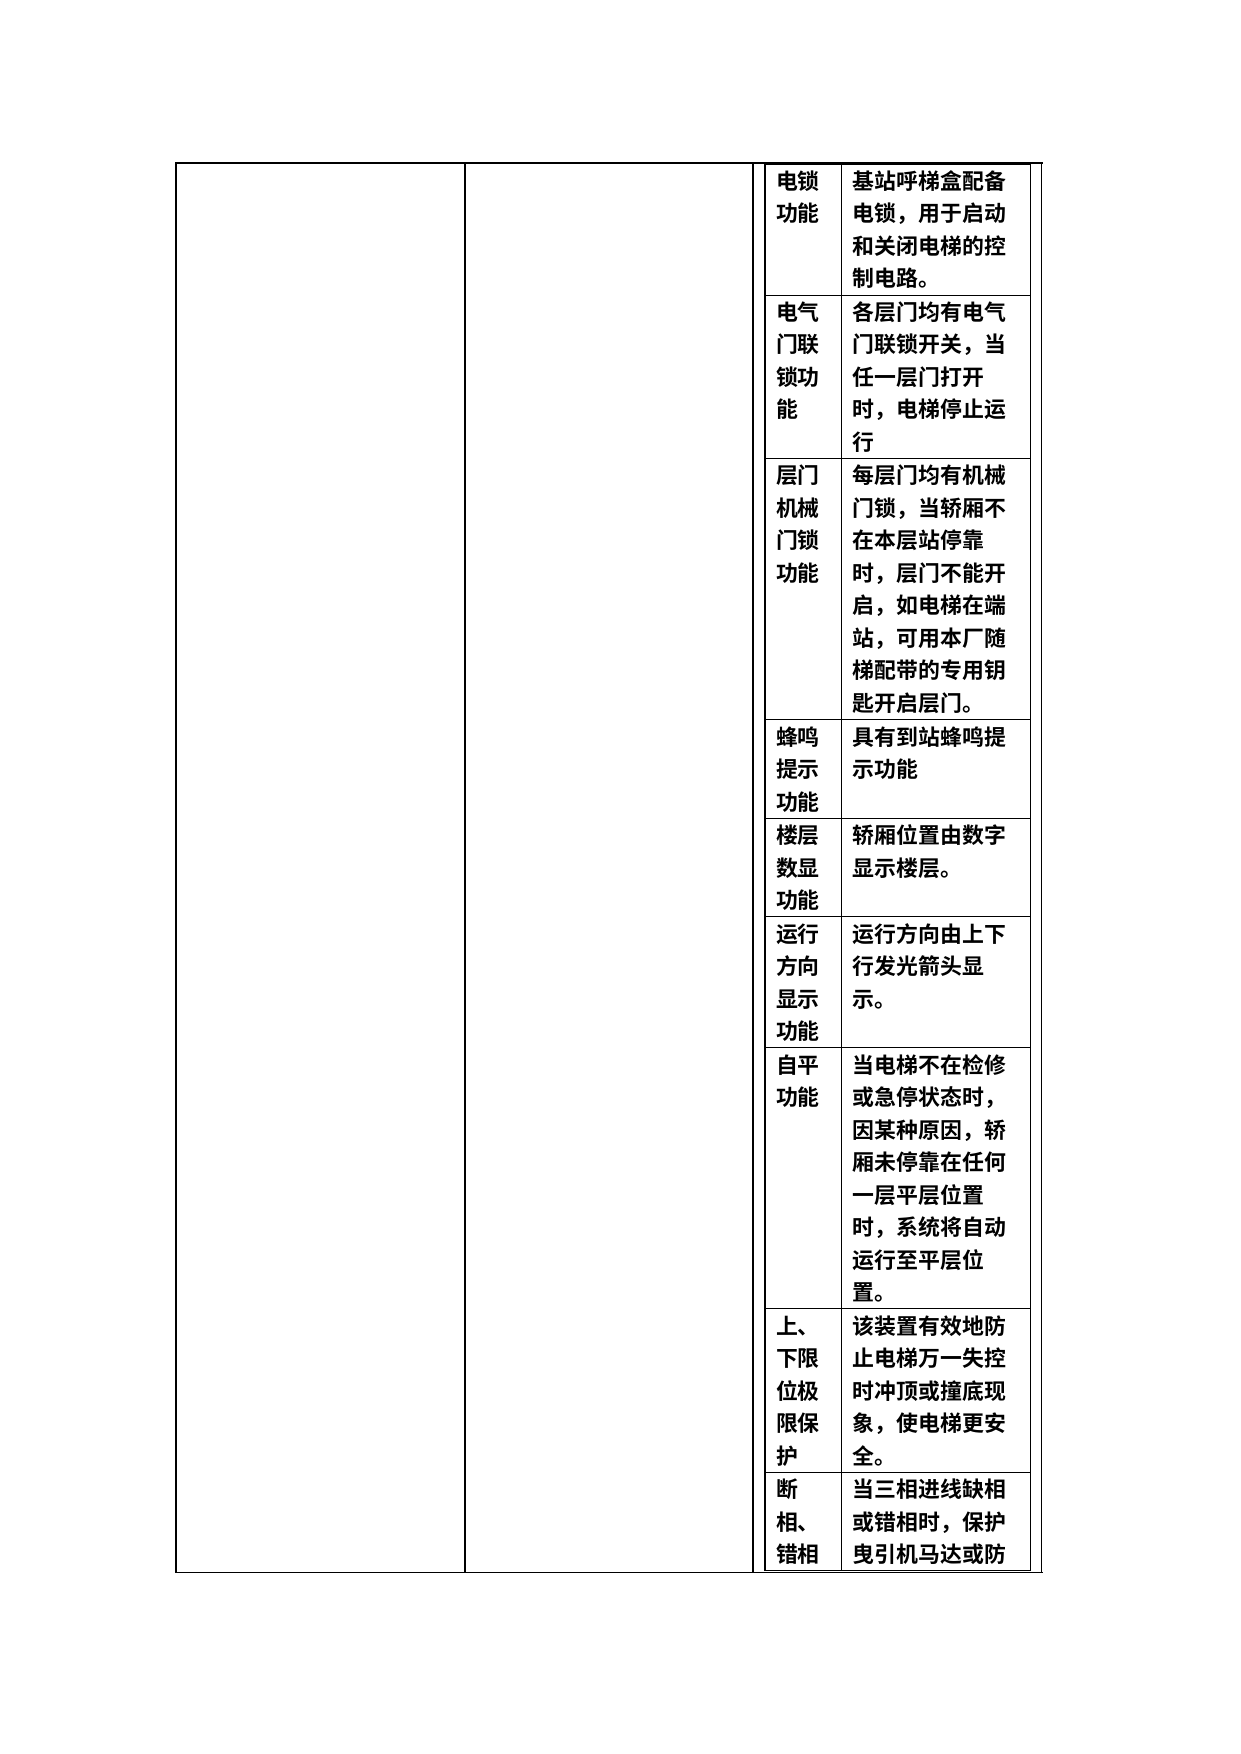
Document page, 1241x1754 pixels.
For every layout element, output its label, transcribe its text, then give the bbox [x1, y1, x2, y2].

table_cell 电梯规格表 乘客电梯功能表 标准功能 杂物电梯功能表 标准功能 ★提供所投产品型号的型式试验报告 [842, 165, 1030, 295]
table_cell 电梯规格表 乘客电梯功能表 标准功能 杂物电梯功能表 标准功能 ★提供所投产品型号的型式试验报告 [842, 819, 1030, 916]
table_cell 电梯规格表 乘客电梯功能表 标准功能 杂物电梯功能表 标准功能 ★提供所投产品型号的型式试验报告 [766, 459, 841, 719]
table_cell 电梯规格表 乘客电梯功能表 标准功能 杂物电梯功能表 标准功能 ★提供所投产品型号的型式试验报告 [842, 1048, 1030, 1308]
table_cell 电梯规格表 乘客电梯功能表 标准功能 杂物电梯功能表 标准功能 ★提供所投产品型号的型式试验报告 [766, 819, 841, 916]
table_cell 电梯规格表 乘客电梯功能表 标准功能 杂物电梯功能表 标准功能 ★提供所投产品型号的型式试验报告 [766, 1048, 841, 1308]
table_cell 电梯规格表 乘客电梯功能表 标准功能 杂物电梯功能表 标准功能 ★提供所投产品型号的型式试验报告 [842, 1309, 1030, 1472]
table_cell 电梯规格表 乘客电梯功能表 标准功能 杂物电梯功能表 标准功能 ★提供所投产品型号的型式试验报告 [842, 459, 1030, 719]
table_cell [466, 164, 752, 1571]
table_cell 电梯规格表 乘客电梯功能表 标准功能 杂物电梯功能表 标准功能 ★提供所投产品型号的型式试验报告 [842, 917, 1030, 1047]
table_cell 电梯规格表 乘客电梯功能表 标准功能 杂物电梯功能表 标准功能 ★提供所投产品型号的型式试验报告 [842, 296, 1030, 458]
table_cell 电梯规格表 乘客电梯功能表 标准功能 杂物电梯功能表 标准功能 ★提供所投产品型号的型式试验报告 [766, 165, 841, 295]
table_cell 电梯规格表 乘客电梯功能表 标准功能 杂物电梯功能表 标准功能 ★提供所投产品型号的型式试验报告 [766, 1309, 841, 1472]
table_cell 电梯规格表 乘客电梯功能表 标准功能 杂物电梯功能表 标准功能 ★提供所投产品型号的型式试验报告 [766, 917, 841, 1047]
table_cell 电梯规格表 乘客电梯功能表 标准功能 杂物电梯功能表 标准功能 ★提供所投产品型号的型式试验报告 [766, 1473, 841, 1570]
table_cell 1 [177, 164, 464, 1571]
table_cell 电梯规格表 乘客电梯功能表 标准功能 杂物电梯功能表 标准功能 ★提供所投产品型号的型式试验报告 [766, 720, 841, 818]
table_cell 电梯规格表 乘客电梯功能表 标准功能 杂物电梯功能表 标准功能 ★提供所投产品型号的型式试验报告 [842, 720, 1030, 818]
table_cell 电梯规格表 乘客电梯功能表 标准功能 杂物电梯功能表 标准功能 ★提供所投产品型号的型式试验报告 [766, 296, 841, 458]
table_cell 电梯规格表 乘客电梯功能表 标准功能 杂物电梯功能表 标准功能 ★提供所投产品型号的型式试验报告 [842, 1473, 1030, 1570]
